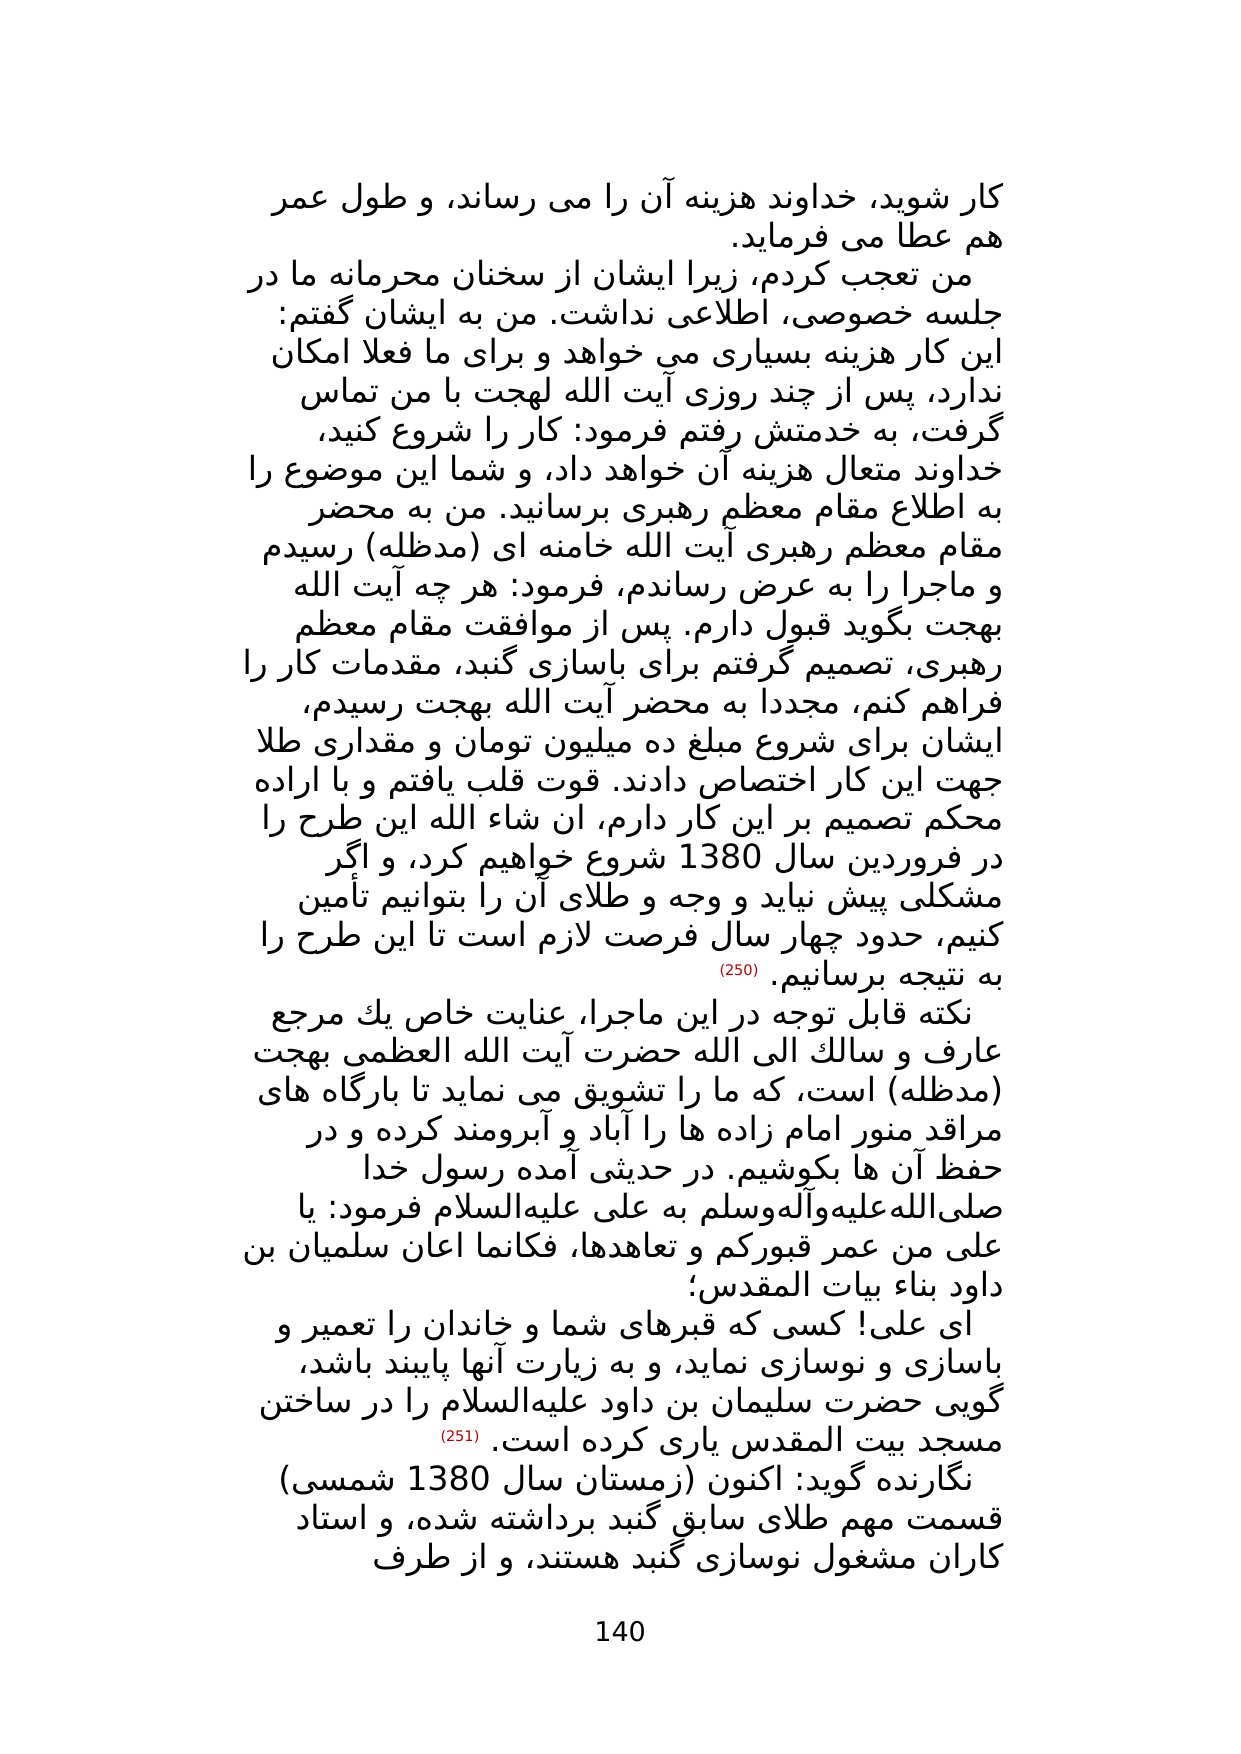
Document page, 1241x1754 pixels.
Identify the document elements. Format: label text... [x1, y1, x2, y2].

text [236, 1459, 1004, 1576]
text من تعجب كردم، زيرا ايشان از سخنان محرمانه ما در جلسه خصوصى، اطلاعى نداشت. من به ايشان گفتم: اين كار هزينه بسيارى مى خواهد و براى ما فعلا امكان ندارد، پس از چند روزى آيت الله لهجت با من تماس گرفت، به خدمتش رفتم فرمود: كار را شروع كنيد، خداوند متعال هزينه آن خواهد داد، و شما اين موضوع را به اطلاع مقام معظم رهبرى برسانيد. من به محضر مقام معظم رهبرى آيت الله خامنه اى (مدظله) رسيدم و ماجرا را به عرض رساندم، فرمود: هر چه آيت الله بهجت بگويد قبول دارم. پس از موافقت مقام معظم رهبرى، تصميم گرفتم براى باسازى گنبد، مقدمات كار را فراهم كنم، مجددا به محضر آيت الله بهجت رسيدم، ايشان براى شروع مبلغ ده ميليون تومان و مقدارى طلا جهت اين كار اختصاص دادند. قوت قلب يافتم و با اراده محكم تصميم بر اين كار دارم، ان شاء الله اين طرح را در فروردين سال 1380 شروع خواهيم كرد، و اگر مشكلى پيش نيايد و وجه و طلاى آن را بتوانيم تأمين كنيم، حدود چهار سال فرصت لازم است تا اين طرح را به نتيجه برسانيم. (250) [236, 255, 1004, 993]
text اى على! كسى كه قبرهاى شما و خاندان را تعمير و باسازى و نوسازى نمايد، و به زيارت آنها پايبند باشد، گويى حضرت سليمان بن داود عليه‌السلام را در ساختن مسجد بيت المقدس يارى كرده است. (251) [236, 1304, 1004, 1459]
text نكته قابل توجه در اين ماجرا، عنايت خاص يك مرجع عارف و سالك الى الله حضرت آيت الله العظمى بهجت (مدظله) است، كه ما را تشويق مى نمايد تا بارگاه هاى مراقد منور امام زاده ها را آباد و آبرومند كرده و در حفظ آن ها بكوشيم. در حديثى آمده رسول خدا صلى‌الله‌عليه‌وآله‌وسلم به على عليه‌السلام فرمود: يا على من عمر قبوركم و تعاهدها، فكانما اعان سلميان بن داود بناء بيات المقدس؛ [236, 993, 1004, 1304]
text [236, 177, 1004, 255]
